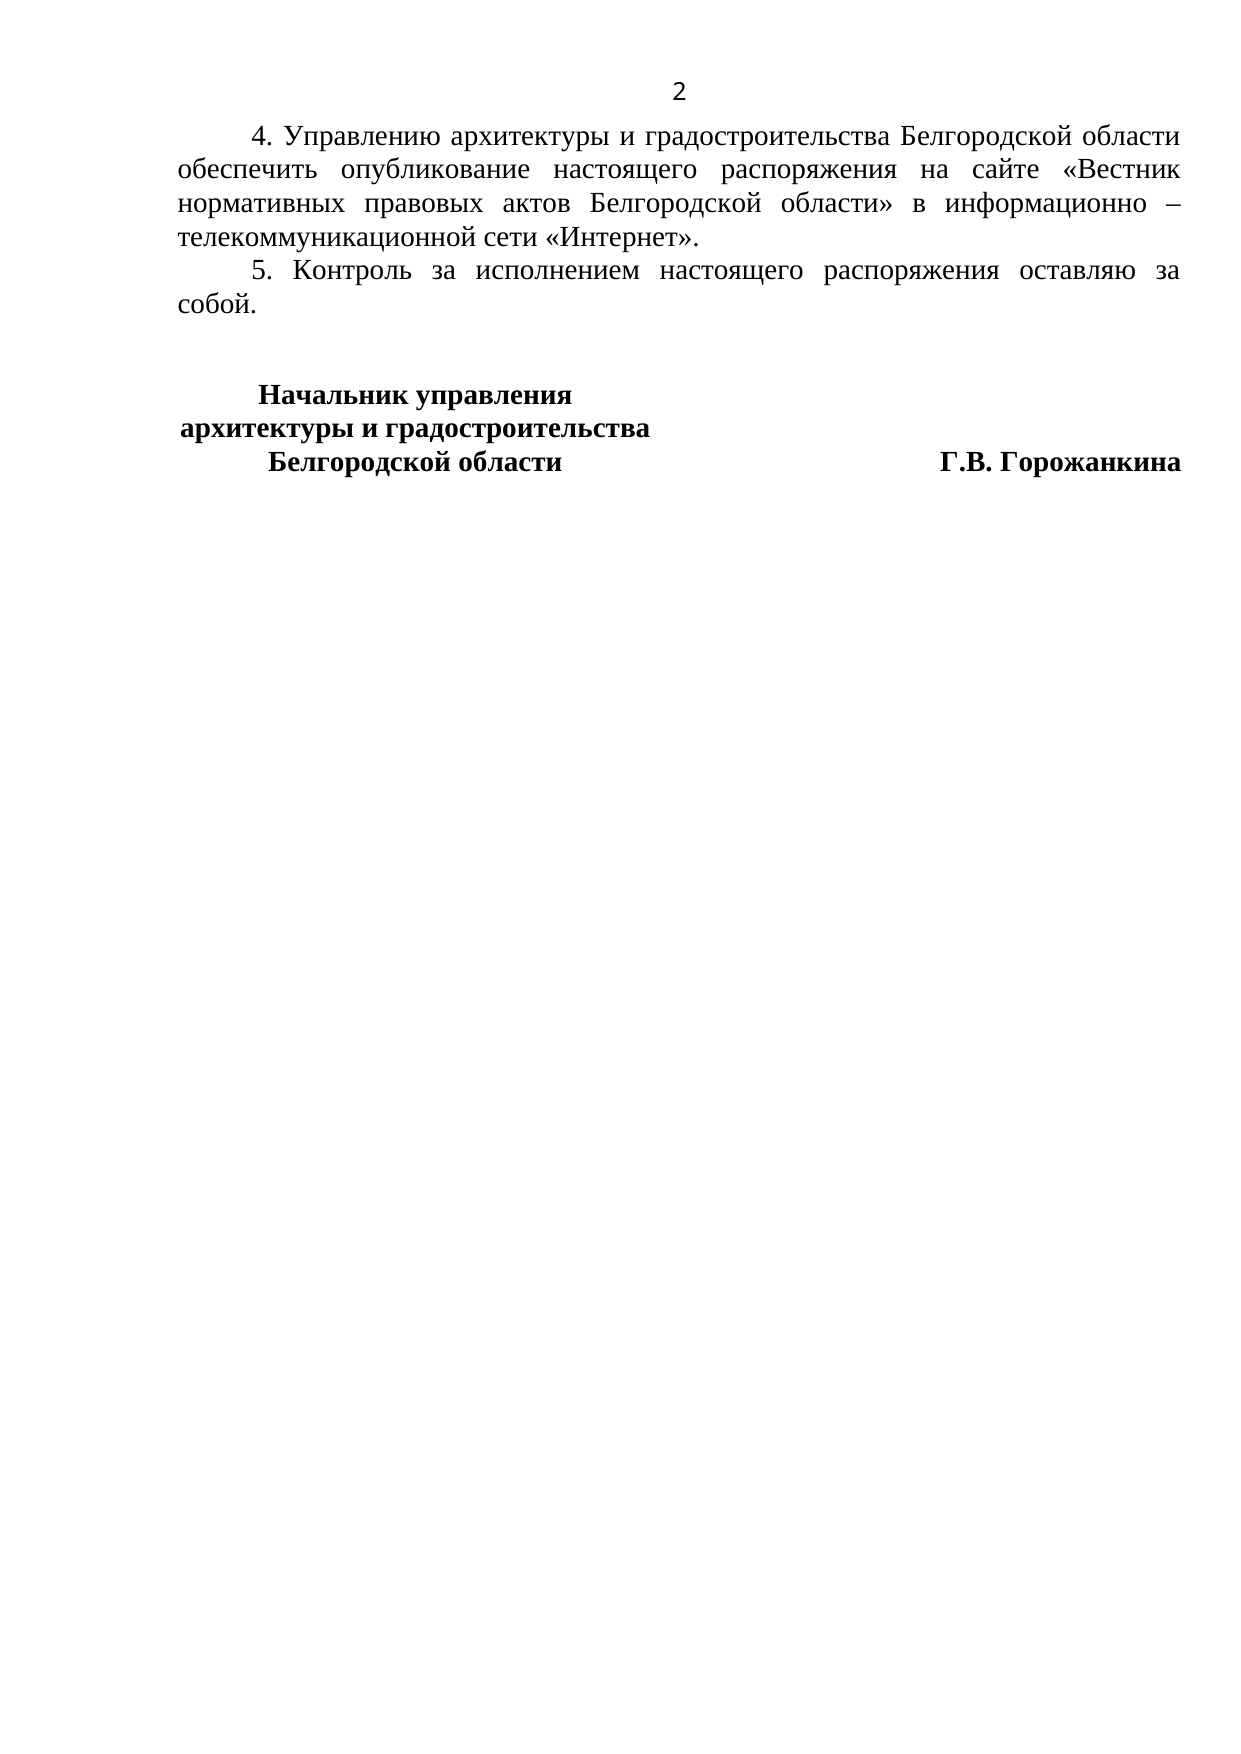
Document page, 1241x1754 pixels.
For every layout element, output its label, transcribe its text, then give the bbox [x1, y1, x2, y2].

text 5. Контроль за исполнением настоящего распоряжения оставляю за собой. [177, 252, 1181, 319]
table_header Начальник управления архитектуры и градостроительства Белгородской области [166, 377, 664, 477]
table_header Г.В. Горожанкина [665, 377, 1192, 477]
text 4. Управлению архитектуры и градостроительства Белгородской области обеспечить опубликование настоящего распоряжения на сайте «Вестник нормативных правовых актов Белгородской области» в информационно – телекоммуникационной сети «Интернет». [177, 118, 1181, 252]
